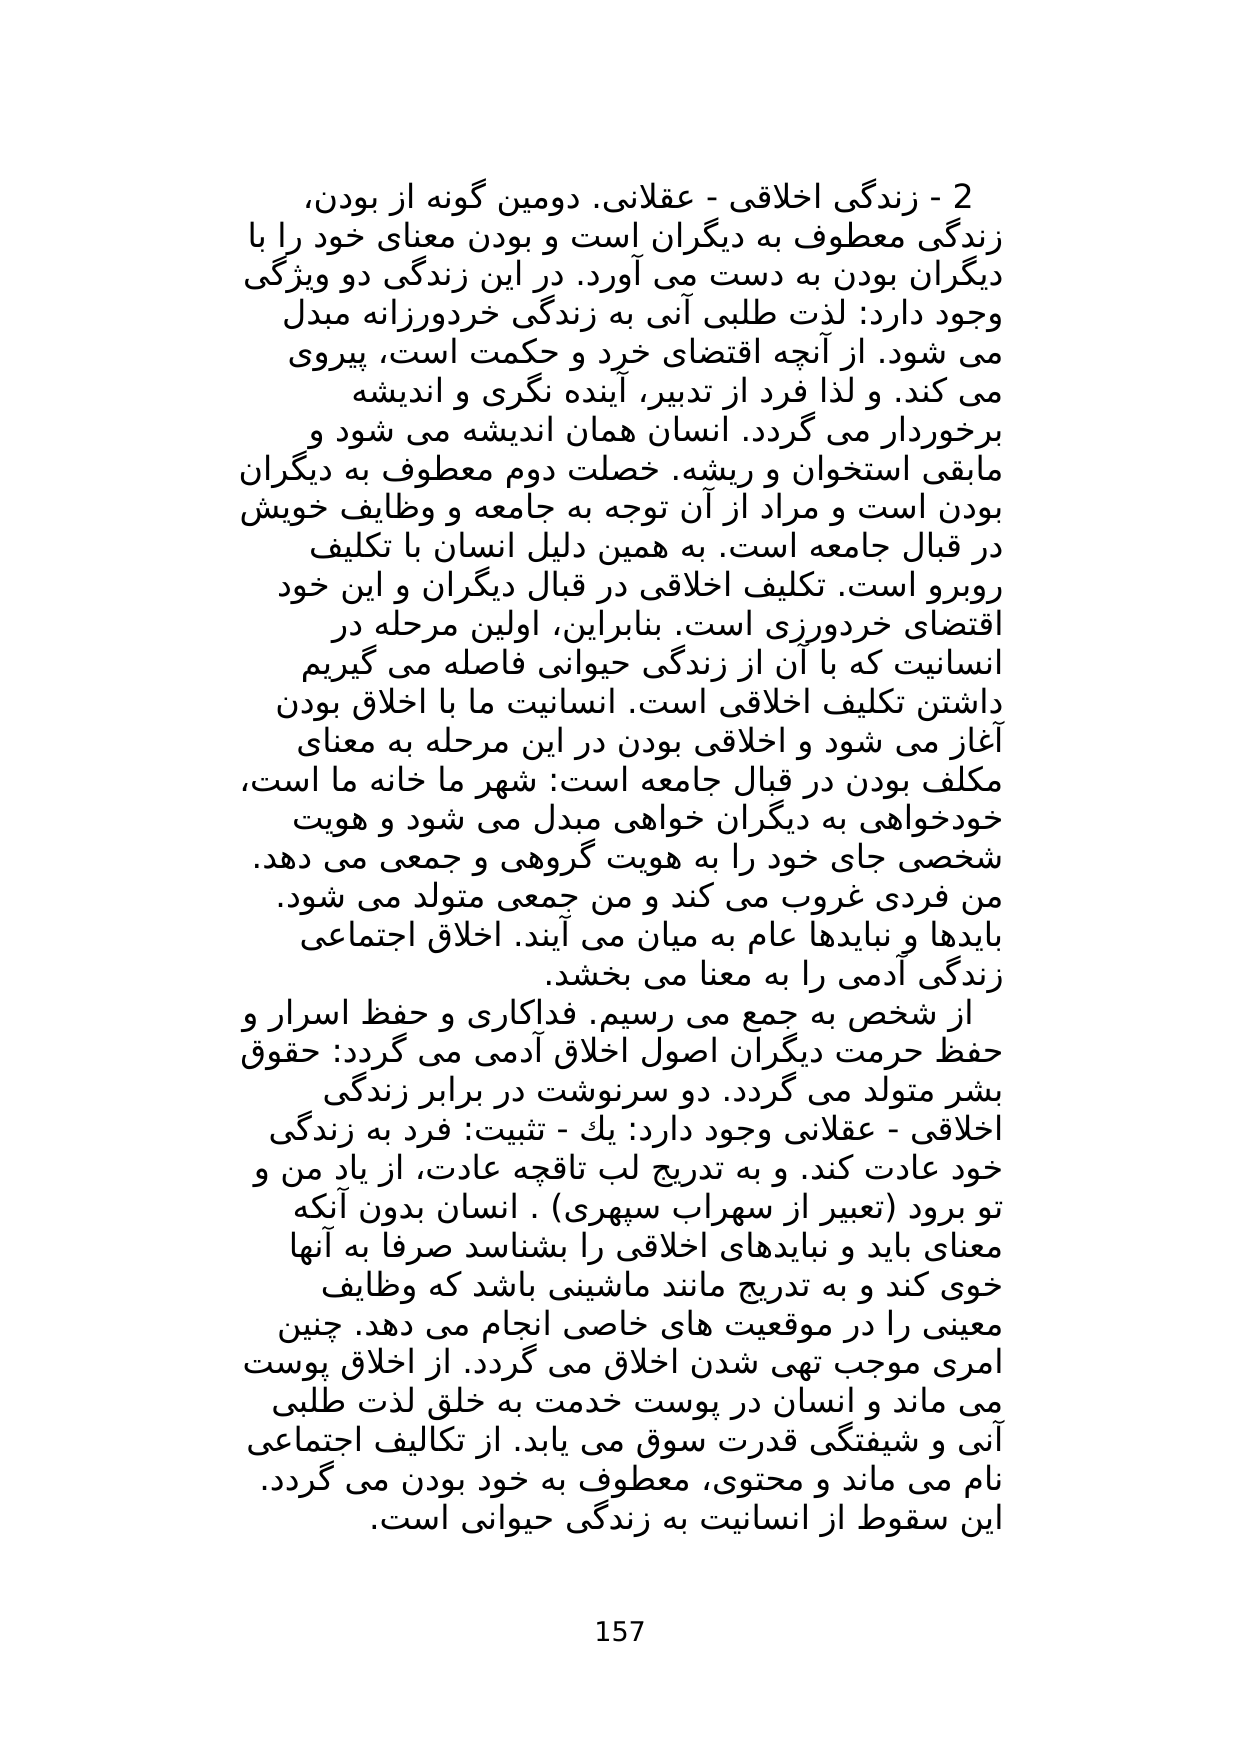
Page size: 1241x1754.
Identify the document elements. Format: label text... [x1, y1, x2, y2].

text 2 - زندگى اخلاقى - عقلانى. دومين گونه از بودن، زندگى معطوف به ديگران است و بودن معناى خود را با ديگران بودن به دست مى آورد. در اين زندگى دو ويژگى وجود دارد: لذت طلبى آنى به زندگى خردورزانه مبدل مى شود. از آنچه اقتضاى خرد و حكمت است، پيروى مى كند. و لذا فرد از تدبير، آينده نگرى و انديشه برخوردار مى گردد. انسان همان انديشه مى شود و مابقى استخوان و ريشه. خصلت دوم معطوف به ديگران بودن است و مراد از آن توجه به جامعه و وظايف خويش در قبال جامعه است. به همين دليل انسان با تكليف روبرو است. تكليف اخلاقى در قبال ديگران و اين خود اقتضاى خردورزى است. بنابراين، اولين مرحله در انسانيت كه با آن از زندگى حيوانى فاصله مى گيريم داشتن تكليف اخلاقى است. انسانيت ما با اخلاق بودن آغاز مى شود و اخلاقى بودن در اين مرحله به معناى مكلف بودن در قبال جامعه است: شهر ما خانه ما است، خودخواهى به ديگران خواهى مبدل مى شود و هويت شخصى جاى خود را به هويت گروهى و جمعى مى دهد. من فردى غروب مى كند و من جمعى متولد مى شود. بايدها و نبايدها عام به ميان مى آيند. اخلاق اجتماعى زندگى آدمى را به معنا مى بخشد. [236, 177, 1004, 993]
text از شخص به جمع مى رسيم. فداكارى و حفظ اسرار و حفظ حرمت ديگران اصول اخلاق آدمى مى گردد: حقوق بشر متولد مى گردد. دو سرنوشت در برابر زندگى اخلاقى - عقلانى وجود دارد: يك - تثبيت: فرد به زندگى خود عادت كند. و به تدريج لب تاقچه عادت، از ياد من و تو برود (تعبير از سهراب سپهرى) . انسان بدون آنكه معناى بايد و نبايدهاى اخلاقى را بشناسد صرفا به آنها خوى كند و به تدريج مانند ماشينى باشد كه وظايف معينى را در موقعيت هاى خاصى انجام مى دهد. چنين امرى موجب تهى شدن اخلاق مى گردد. از اخلاق پوست مى ماند و انسان در پوست خدمت به خلق لذت طلبى آنى و شيفتگى قدرت سوق مى يابد. از تكاليف اجتماعى نام مى ماند و محتوى، معطوف به خود بودن مى گردد. اين سقوط از انسانيت به زندگى حيوانى است. [236, 993, 1004, 1537]
